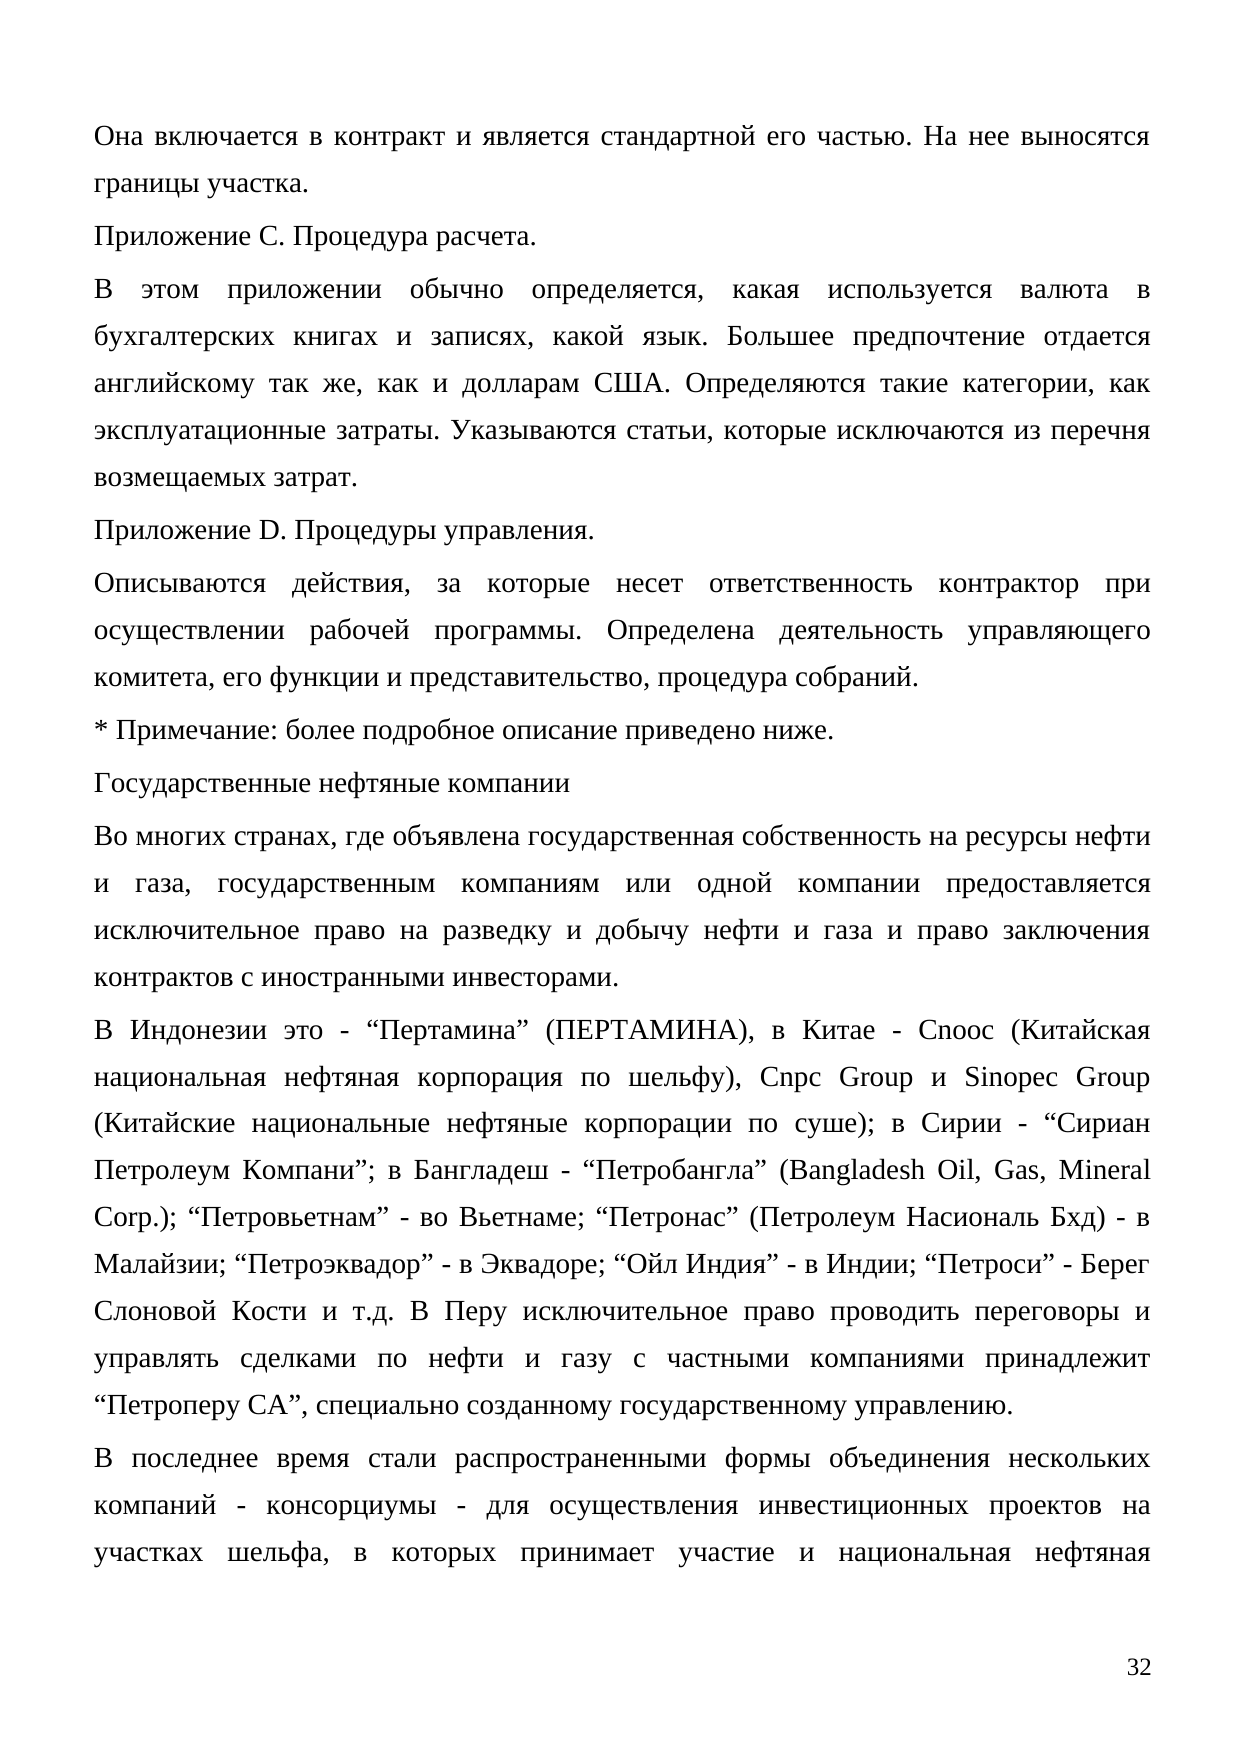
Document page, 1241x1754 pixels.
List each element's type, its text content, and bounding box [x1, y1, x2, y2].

text Описываются действия, за которые несет ответственность контрактор при осуществлении рабочей программы. Определена деятельность управляющего комитета, его функции и представительство, процедура собраний. [94, 565, 1152, 692]
text Приложение D. Процедуры управления. [94, 512, 1152, 545]
text В Индонезии это - “Пертамина” (ПЕРТАМИНА), в Китае - Cnooc (Китайская национальная нефтяная корпорация по шельфу), Cnpc Group и Sinopec Group (Китайские национальные нефтяные корпорации по суше); в Сирии - “Сириан Петролеум Компани”; в Бангладеш - “Петробангла” (Bangladesh Oil, Gas, Mineral Corp.); “Петровьетнам” - во Вьетнаме; “Петронас” (Петролеум Насиональ Бхд) - в Малайзии; “Петроэквадор” - в Эквадоре; “Ойл Индия” - в Индии; “Петроси” - Берег Слоновой Кости и т.д. В Перу исключительное право проводить переговоры и управлять сделками по нефти и газу с частными компаниями принадлежит “Петроперу СА”, специально созданному государственному управлению. [94, 1012, 1152, 1420]
text В этом приложении обычно определяется, какая используется валюта в бухгалтерских книгах и записях, какой язык. Большее предпочтение отдается английскому так же, как и долларам США. Определяются такие категории, как эксплуатационные затраты. Указываются статьи, которые исключаются из перечня возмещаемых затрат. [94, 271, 1152, 492]
text * Примечание: более подробное описание приведено ниже. [94, 712, 1152, 745]
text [94, 1440, 1152, 1567]
text Она включается в контракт и является стандартной его частью. На нее выносятся границы участка. [94, 118, 1152, 198]
text Приложение C. Процедура расчета. [94, 218, 1152, 252]
text Государственные нефтяные компании [94, 765, 1152, 798]
text Во многих странах, где объявлена государственная собственность на ресурсы нефти и газа, государственным компаниям или одной компании предоставляется исключительное право на разведку и добычу нефти и газа и право заключения контрактов с иностранными инвесторами. [94, 818, 1152, 992]
